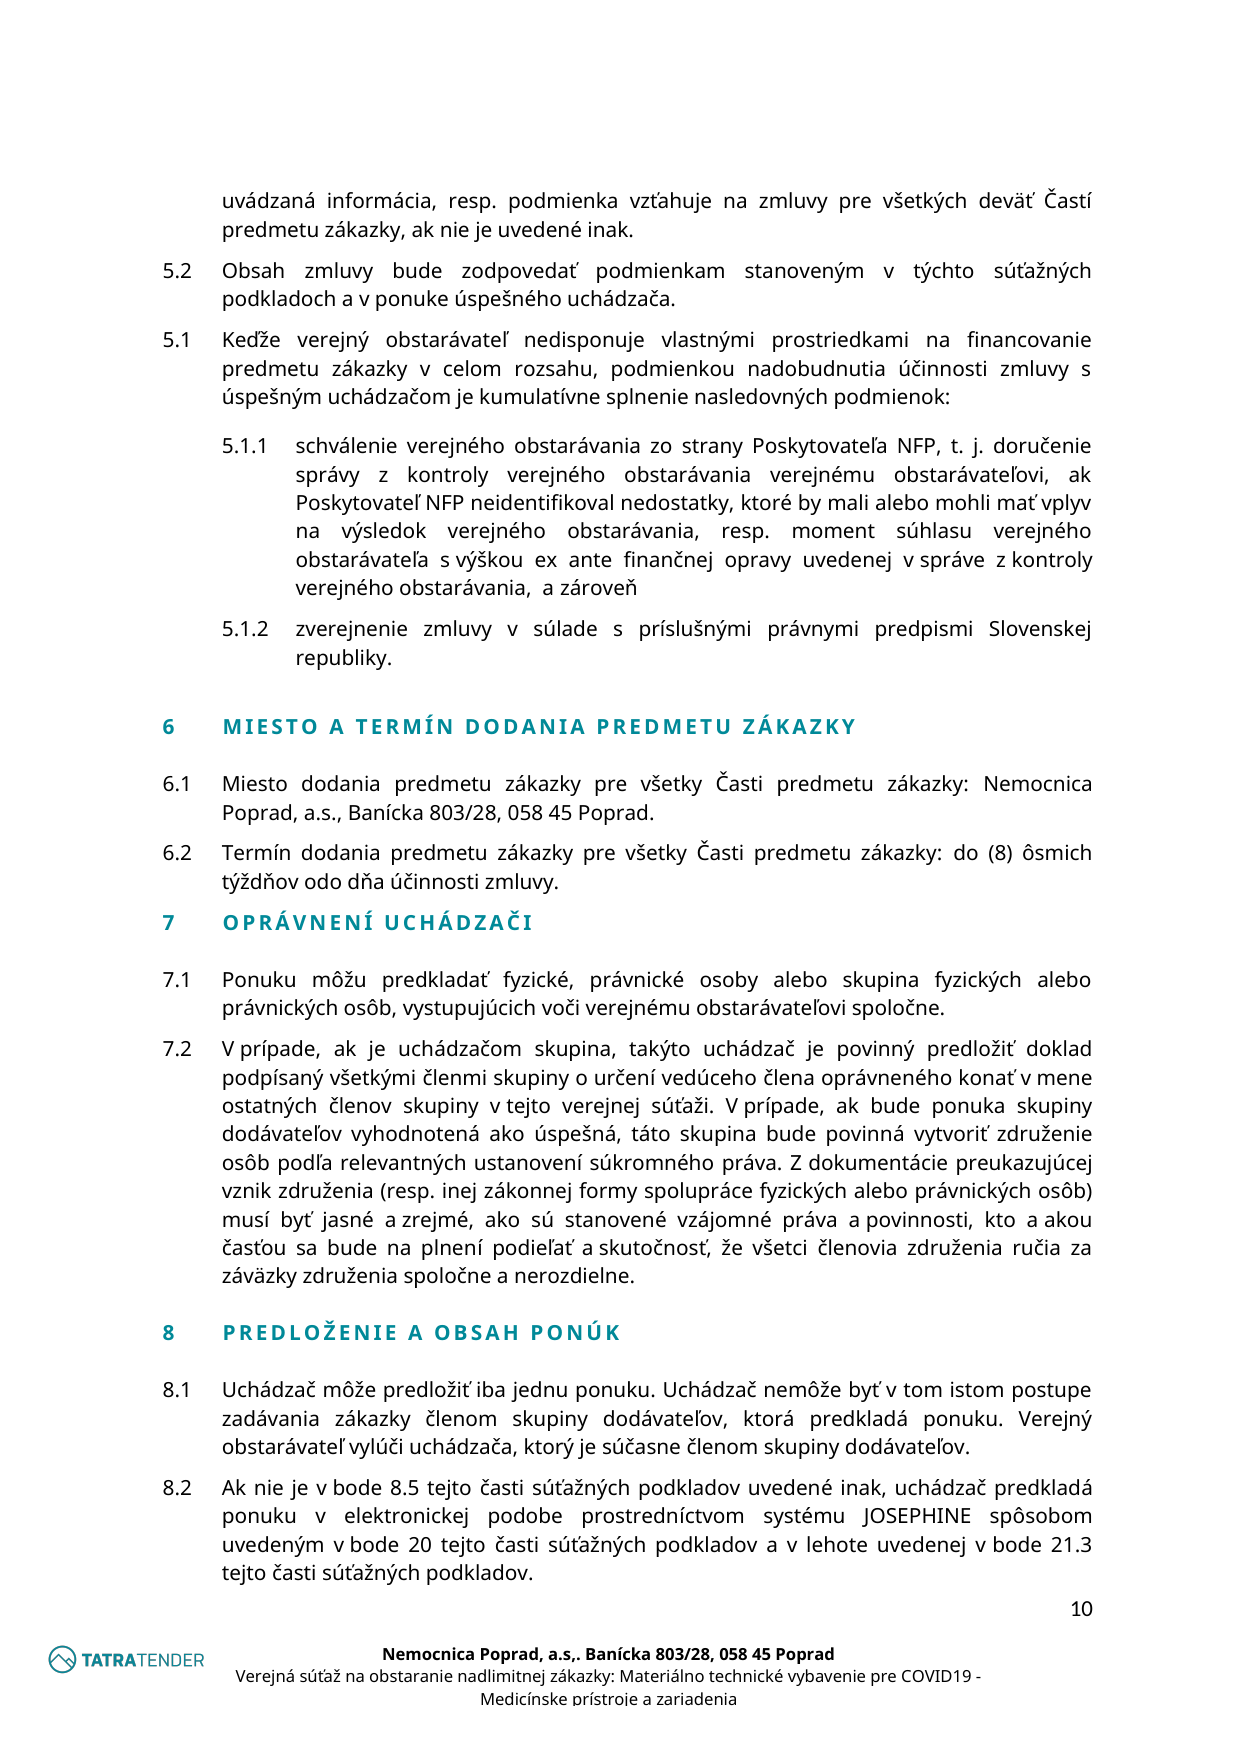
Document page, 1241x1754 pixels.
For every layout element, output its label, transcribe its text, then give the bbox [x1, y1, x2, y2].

text Predloženie a obsah ponúk [162, 1318, 1093, 1347]
subtitle Ponuku môžu predkladať fyzické, právnické osoby alebo skupina fyzických alebo právnických osôb, vystupujúcich voči verejnému obstarávateľovi spoločne. [162, 965, 1093, 1022]
subtitle Termín dodania predmetu zákazky pre všetky Časti predmetu zákazky: do (8) ôsmich týždňov odo dňa účinnosti zmluvy. [162, 838, 1093, 895]
subtitle Uchádzač môže predložiť iba jednu ponuku. Uchádzač nemôže byť v tom istom postupe zadávania zákazky členom skupiny dodávateľov, ktorá predkladá ponuku. Verejný obstarávateľ vylúči uchádzača, ktorý je súčasne členom skupiny dodávateľov. [162, 1375, 1093, 1461]
subtitle V prípade, ak je uchádzačom skupina, takýto uchádzač je povinný predložiť doklad podpísaný všetkými členmi skupiny o určení vedúceho člena oprávneného konať v mene ostatných členov skupiny v tejto verejnej súťaži. V prípade, ak bude ponuka skupiny dodávateľov vyhodnotená ako úspešná, táto skupina bude povinná vytvoriť združenie osôb podľa relevantných ustanovení súkromného práva. Z dokumentácie preukazujúcej vznik združenia (resp. inej zákonnej formy spolupráce fyzických alebo právnických osôb) musí byť jasné a zrejmé, ako sú stanovené vzájomné práva a povinnosti, kto a akou časťou sa bude na plnení podieľať a skutočnosť, že všetci členovia združenia ručia za záväzky združenia spoločne a nerozdielne. [162, 1034, 1093, 1290]
text Miesto a termín dodania predmetu zákazky [162, 712, 1093, 741]
subtitle Obsah zmluvy bude zodpovedať podmienkam stanoveným v týchto súťažných podkladoch a v ponuke úspešného uchádzača. [162, 256, 1093, 313]
subtitle Miesto dodania predmetu zákazky pre všetky Časti predmetu zákazky: Nemocnica Poprad, a.s., Banícka 803/28, 058 45 Poprad. [162, 769, 1093, 826]
text Oprávnení uchádzači [162, 908, 1093, 936]
subtitle zverejnenie zmluvy v súlade s príslušnými právnymi predpismi Slovenskej republiky. [222, 614, 1093, 671]
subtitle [162, 186, 1093, 243]
subtitle schválenie verejného obstarávania zo strany Poskytovateľa NFP, t. j. doručenie správy z kontroly verejného obstarávania verejnému obstarávateľovi, ak Poskytovateľ NFP neidentifikoval nedostatky, ktoré by mali alebo mohli mať vplyv na výsledok verejného obstarávania, resp. moment súhlasu verejného obstarávateľa s výškou ex ante finančnej opravy uvedenej v správe z kontroly verejného obstarávania, a zároveň [222, 431, 1093, 602]
picture [41, 1632, 217, 1685]
subtitle Ak nie je v bode 8.5 tejto časti súťažných podkladov uvedené inak, uchádzač predkladá ponuku v elektronickej podobe prostredníctvom systému JOSEPHINE spôsobom uvedeným v bode 20 tejto časti súťažných podkladov a v lehote uvedenej v bode 21.3 tejto časti súťažných podkladov. [162, 1473, 1093, 1587]
subtitle Keďže verejný obstarávateľ nedisponuje vlastnými prostriedkami na financovanie predmetu zákazky v celom rozsahu, podmienkou nadobudnutia účinnosti zmluvy s úspešným uchádzačom je kumulatívne splnenie nasledovných podmienok: [162, 325, 1093, 411]
